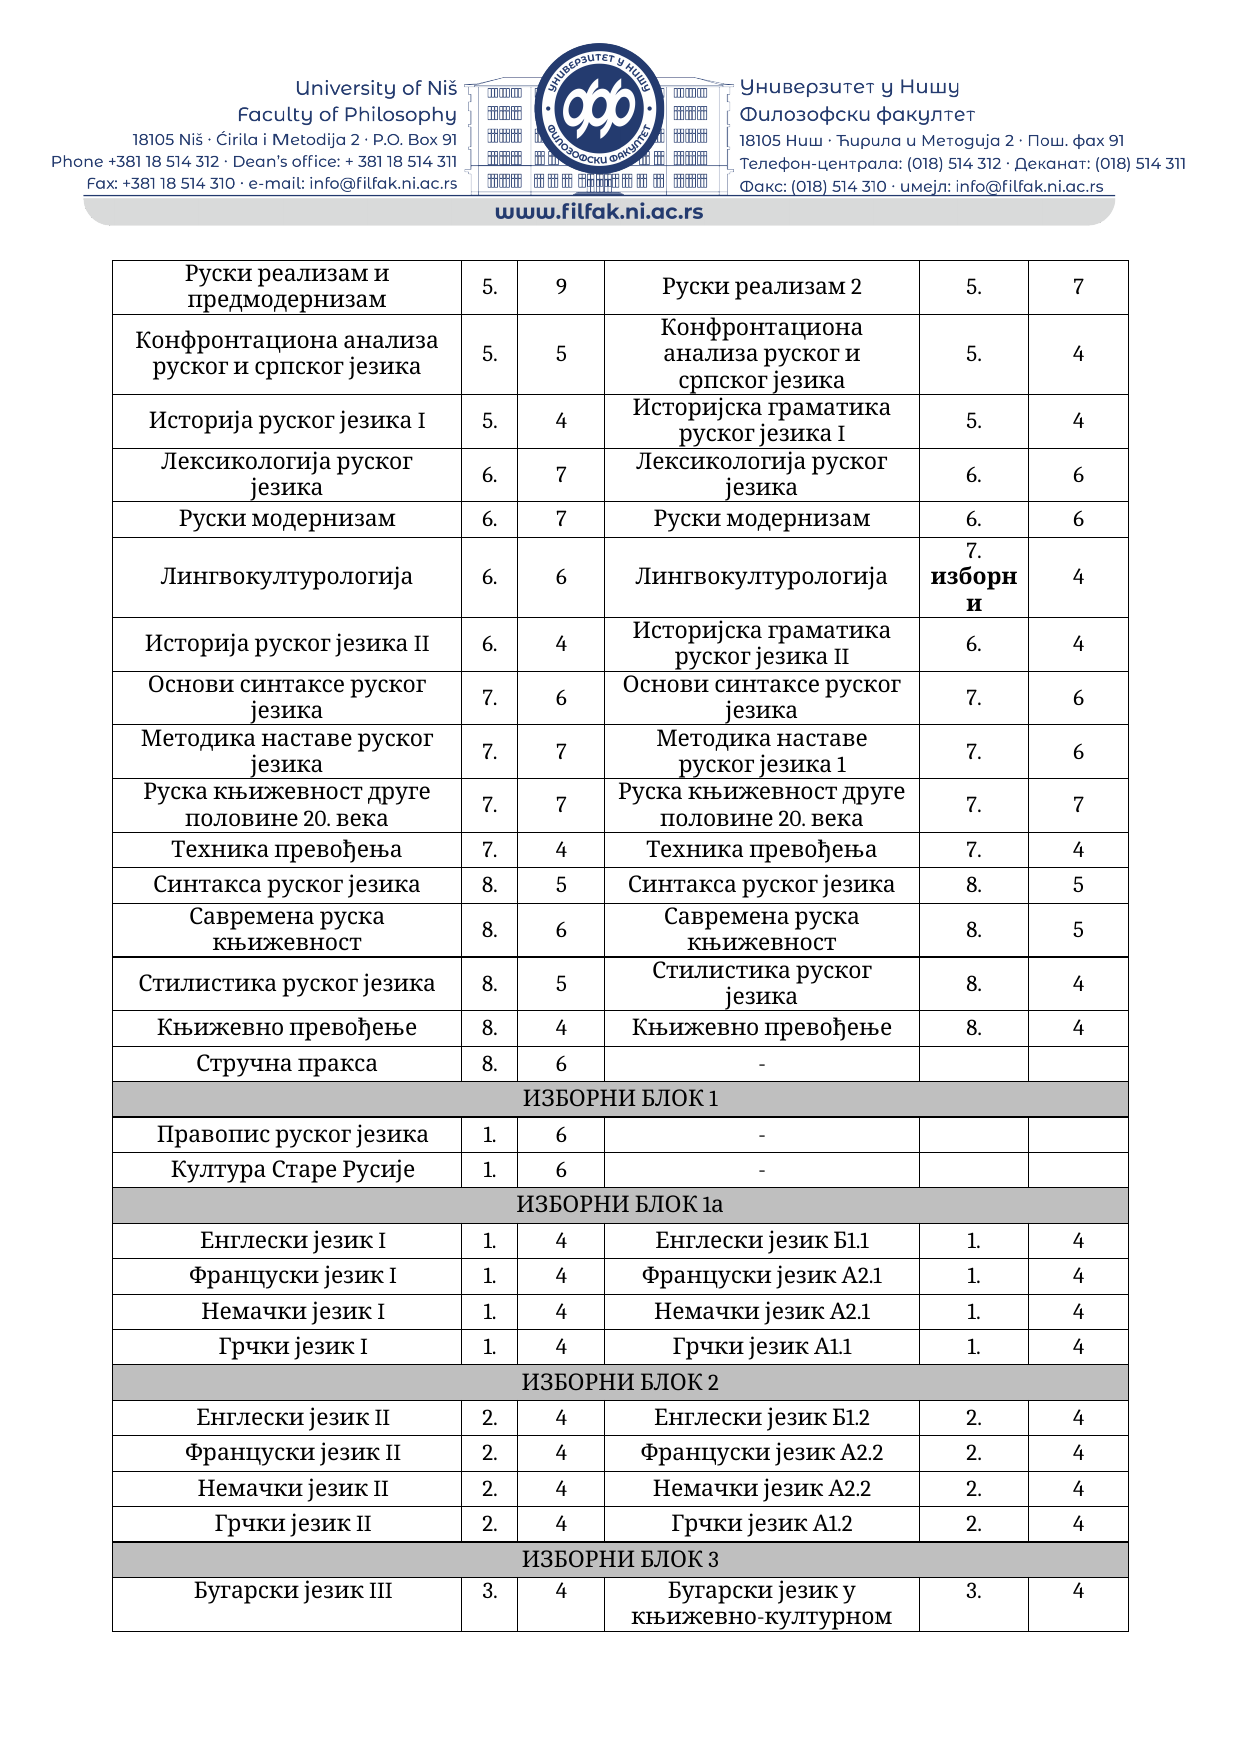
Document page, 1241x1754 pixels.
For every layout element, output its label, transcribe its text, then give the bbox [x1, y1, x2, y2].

table_cell 4 [518, 1259, 604, 1293]
table_cell 4 [1029, 1578, 1128, 1631]
table_cell Бугарски језик у књижевно-културном контексту 3 [605, 1578, 919, 1631]
table_cell 4 [1029, 1295, 1128, 1329]
table_cell 6 [518, 1118, 604, 1152]
table_cell 7 [1029, 779, 1128, 832]
table_cell Синтакса руског језика [605, 868, 919, 903]
table_cell Немачки језик II [113, 1472, 461, 1506]
table_cell 4 [1029, 1011, 1128, 1046]
table_cell 6. [462, 538, 517, 617]
table_cell 4 [1029, 1436, 1128, 1471]
table_cell Грчки језик I [113, 1330, 461, 1364]
table_cell 4 [518, 1401, 604, 1435]
table_cell 9 [518, 261, 604, 314]
table_cell 7 [518, 502, 604, 537]
table_cell Руски реализам и предмодернизам [113, 261, 461, 314]
table_cell 1. [462, 1118, 517, 1152]
table_cell Руски модернизам [113, 502, 461, 537]
table_cell Историјска граматика руског језика II [605, 618, 919, 671]
table_cell 4 [1029, 1224, 1128, 1258]
table_cell 5. [920, 315, 1028, 394]
table_cell Савремена руска књижевност [113, 904, 461, 956]
table_cell 4 [1029, 618, 1128, 671]
table_cell 7. изборни [920, 538, 1028, 617]
table_cell 7 [518, 779, 604, 832]
table_cell 6 [518, 1047, 604, 1081]
table_cell 7. [920, 672, 1028, 724]
table_cell Руски реализам 2 [605, 261, 919, 314]
table_cell Лексикологија руског језика [113, 449, 461, 501]
table_cell 5. [920, 395, 1028, 447]
picture [30, 41, 1211, 227]
table_cell 4 [518, 1578, 604, 1631]
table_cell 4 [1029, 395, 1128, 447]
table_cell 4 [1029, 315, 1128, 394]
table_cell 2. [462, 1401, 517, 1435]
table_cell Конфронтациона анализа руског и српског језика [605, 315, 919, 394]
table_cell 1. [920, 1295, 1028, 1329]
table_cell 4 [1029, 958, 1128, 1010]
table_cell 4 [518, 395, 604, 447]
table_cell Историјска граматика руског језика I [605, 395, 919, 447]
table_cell 8. [920, 1011, 1028, 1046]
table_cell 8. [462, 868, 517, 903]
table_cell 6. [920, 449, 1028, 501]
table_cell 6. [462, 449, 517, 501]
table_cell 6. [920, 618, 1028, 671]
table_cell Француски језик А2.1 [605, 1259, 919, 1293]
table_cell 6 [1029, 672, 1128, 724]
table_cell Књижевно превођење [605, 1011, 919, 1046]
table_cell 5 [1029, 904, 1128, 956]
table_cell [1029, 1153, 1128, 1187]
table_cell 7 [1029, 261, 1128, 314]
table_cell 4 [518, 1472, 604, 1506]
table_cell 4 [1029, 538, 1128, 617]
table_cell 4 [1029, 1507, 1128, 1541]
table_cell 8. [920, 868, 1028, 903]
table_cell - [605, 1118, 919, 1152]
table_cell Бугарски језик III [113, 1578, 461, 1631]
table_cell 7. [920, 779, 1028, 832]
table_cell 1. [462, 1330, 517, 1364]
table_cell Енглески језик Б1.2 [605, 1401, 919, 1435]
table_cell 6 [1029, 725, 1128, 778]
table_cell 2. [920, 1472, 1028, 1506]
table_cell 6. [462, 618, 517, 671]
table_cell 3. [920, 1578, 1028, 1631]
table_cell 4 [1029, 1259, 1128, 1293]
table_cell ИЗБОРНИ БЛОК 1 [113, 1082, 1128, 1116]
table_cell Књижевно превођење [113, 1011, 461, 1046]
table_cell 7. [462, 672, 517, 724]
table_cell 6. [462, 502, 517, 537]
table_cell 1. [462, 1224, 517, 1258]
table_cell [1029, 1047, 1128, 1081]
table_cell Немачки језик I [113, 1295, 461, 1329]
table_cell - [605, 1153, 919, 1187]
table_cell 2. [462, 1436, 517, 1471]
table_cell ИЗБОРНИ БЛОК 2 [113, 1365, 1128, 1400]
table_cell Грчки језик А1.2 [605, 1507, 919, 1541]
table_cell Синтакса руског језика [113, 868, 461, 903]
table_cell 6 [518, 904, 604, 956]
table_cell 1. [462, 1153, 517, 1187]
table_cell Стилистика руског језика [113, 958, 461, 1010]
table_cell 4 [518, 1507, 604, 1541]
table_cell [920, 1153, 1028, 1187]
table_cell 5. [462, 395, 517, 447]
table_cell 8. [462, 1011, 517, 1046]
table_cell 4 [518, 1295, 604, 1329]
table_cell 4 [1029, 1330, 1128, 1364]
table_cell Енглески језик I [113, 1224, 461, 1258]
table_cell Култура Старе Русије [113, 1153, 461, 1187]
table_cell 7. [462, 779, 517, 832]
table_cell 6 [518, 672, 604, 724]
table_cell 5. [462, 261, 517, 314]
table_cell 6 [1029, 502, 1128, 537]
table_cell Основи синтаксе руског језика [605, 672, 919, 724]
table_cell ИЗБОРНИ БЛОК 3 [113, 1543, 1128, 1577]
table_cell 8. [920, 904, 1028, 956]
table_cell 4 [1029, 1401, 1128, 1435]
table_cell 4 [518, 618, 604, 671]
table_cell Немачки језик А2.2 [605, 1472, 919, 1506]
table_cell Основи синтаксе руског језика [113, 672, 461, 724]
table_cell 6. [920, 502, 1028, 537]
table_cell 1. [462, 1259, 517, 1293]
table_cell Стручна пракса [113, 1047, 461, 1081]
table_cell ИЗБОРНИ БЛОК 1а [113, 1188, 1128, 1223]
table_cell 2. [920, 1401, 1028, 1435]
table_cell 7 [518, 725, 604, 778]
table_cell Конфронтациона анализа руског и српског језика [113, 315, 461, 394]
table_cell Руски модернизам [605, 502, 919, 537]
table_cell 7. [920, 833, 1028, 867]
table_cell Француски језик I [113, 1259, 461, 1293]
table_cell 6 [518, 538, 604, 617]
table_cell 2. [462, 1507, 517, 1541]
table_cell 5 [518, 868, 604, 903]
table_cell 8. [462, 904, 517, 956]
table_cell 4 [1029, 833, 1128, 867]
table_cell 6 [518, 1153, 604, 1187]
table_cell 8. [462, 1047, 517, 1081]
table_cell Француски језик II [113, 1436, 461, 1471]
table_cell 4 [518, 1224, 604, 1258]
table_cell 3. [462, 1578, 517, 1631]
table_cell 5 [518, 315, 604, 394]
table_cell Руска књижевност друге половине 20. века [605, 779, 919, 832]
table_cell Историја руског језика II [113, 618, 461, 671]
table_cell 8. [462, 958, 517, 1010]
table_cell 7 [518, 449, 604, 501]
table_cell 5 [1029, 868, 1128, 903]
table_cell Грчки језик II [113, 1507, 461, 1541]
table_cell Методика наставе руског језика 1 [605, 725, 919, 778]
table_cell Немачки језик А2.1 [605, 1295, 919, 1329]
table_cell [1029, 1118, 1128, 1152]
table_cell 5. [920, 261, 1028, 314]
table_cell Енглески језик Б1.1 [605, 1224, 919, 1258]
table_cell Лингвокултурологија [605, 538, 919, 617]
table_cell 4 [518, 1330, 604, 1364]
table_cell Француски језик А2.2 [605, 1436, 919, 1471]
table_cell 7. [462, 833, 517, 867]
table_cell 4 [1029, 1472, 1128, 1506]
table_cell Руска књижевност друге половине 20. века [113, 779, 461, 832]
table_cell 2. [920, 1436, 1028, 1471]
table_cell 4 [518, 1436, 604, 1471]
table_cell Лингвокултурологија [113, 538, 461, 617]
table_cell 2. [462, 1472, 517, 1506]
table_cell 7. [462, 725, 517, 778]
table_cell 4 [518, 833, 604, 867]
table_cell [920, 1047, 1028, 1081]
table_cell 4 [518, 1011, 604, 1046]
table_cell [920, 1118, 1028, 1152]
table_cell 2. [920, 1507, 1028, 1541]
table_cell 7. [920, 725, 1028, 778]
table_cell 6 [1029, 449, 1128, 501]
table_cell Енглески језик II [113, 1401, 461, 1435]
table_cell Историја руског језика I [113, 395, 461, 447]
table_cell Методика наставе руског језика [113, 725, 461, 778]
table_cell Грчки језик А1.1 [605, 1330, 919, 1364]
table_cell Стилистика руског језика [605, 958, 919, 1010]
table_cell Правопис руског језика [113, 1118, 461, 1152]
table_cell Лексикологија руског језика [605, 449, 919, 501]
table_cell 1. [920, 1224, 1028, 1258]
table_cell 1. [462, 1295, 517, 1329]
table_cell 5 [518, 958, 604, 1010]
table_cell 8. [920, 958, 1028, 1010]
table_cell Техника превођења [113, 833, 461, 867]
table_cell Техника превођења [605, 833, 919, 867]
table_cell Савремена руска књижевност [605, 904, 919, 956]
table_cell - [605, 1047, 919, 1081]
table_cell 1. [920, 1259, 1028, 1293]
table_cell 5. [462, 315, 517, 394]
table_cell 1. [920, 1330, 1028, 1364]
